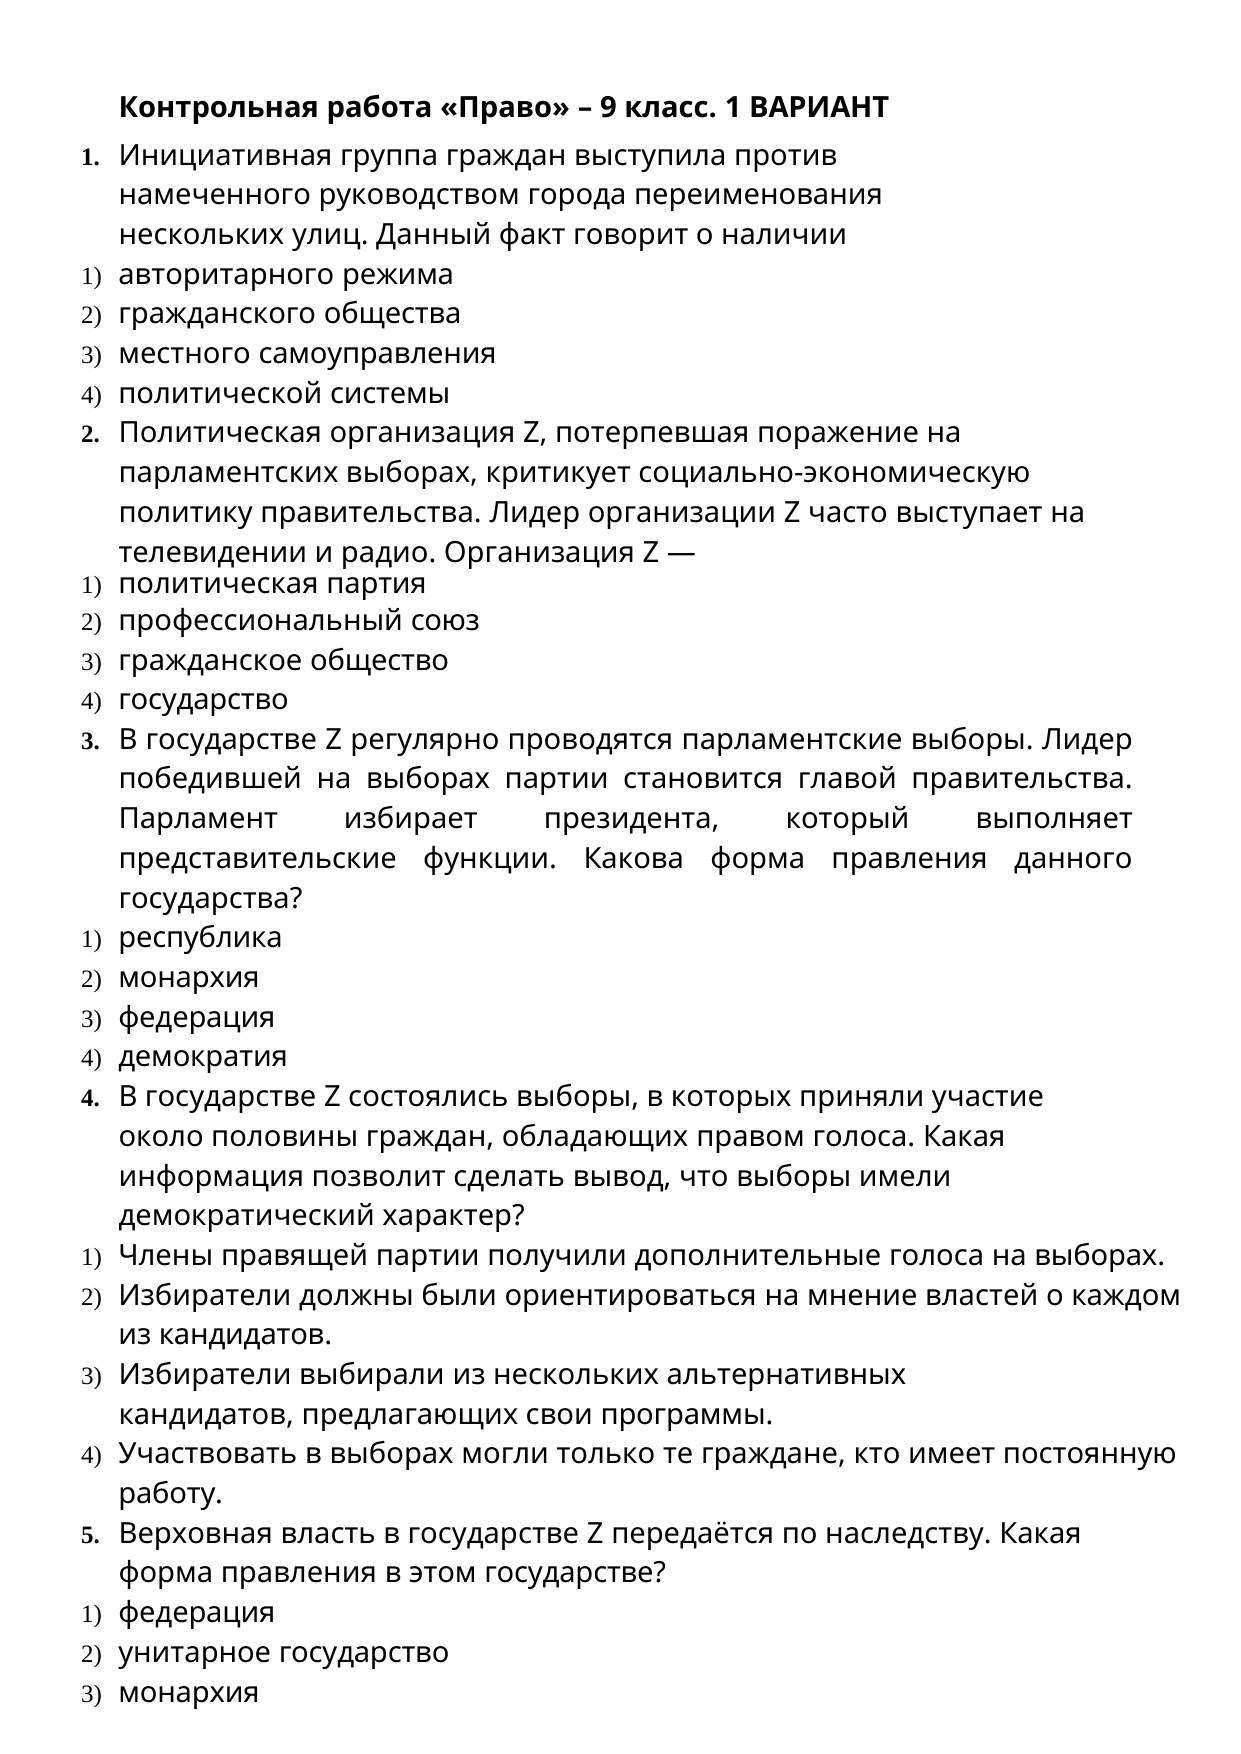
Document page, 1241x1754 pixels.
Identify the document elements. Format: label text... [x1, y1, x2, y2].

list демократия [81, 1036, 1211, 1075]
list унитарное государство [81, 1631, 1211, 1671]
list гражданское общество [81, 639, 1211, 678]
list политической системы [81, 372, 1211, 412]
list государство [81, 678, 1211, 718]
list местного самоуправления [81, 332, 1211, 372]
list Избиратели выбирали из нескольких альтернативных кандидатов, предлагающих свои программы. [81, 1353, 1045, 1433]
list авторитарного режима [81, 253, 1211, 293]
list профессиональный союз [81, 599, 1211, 639]
list Избиратели должны были ориентироваться на мнение властей о каждом из кандидатов. [81, 1274, 1211, 1353]
list монархия [81, 1671, 1211, 1711]
list В государстве Z состоялись выборы, в которых приняли участие около половины граждан, обладающих правом голоса. Какая информация позволит сделать вывод, что выборы имели демократический характер? [81, 1075, 1101, 1234]
list Верховная власть в государстве Z передаётся по наследству. Какая форма правления в этом государстве? [81, 1512, 1099, 1591]
list гражданского общества [81, 293, 1211, 332]
list В государстве Z регулярно проводятся парламентские выборы. Лидер победившей на выборах партии становится главой правительства. Парламент избирает президента, который выполняет представительские функции. Какова форма правления данного государства? [81, 718, 1133, 917]
list Участвовать в выборах могли только те граждане, кто имеет постоянную работу. [81, 1433, 1211, 1512]
list республика [81, 917, 1211, 956]
list Инициативная группа граждан выступила против намеченного руководством города переименования нескольких улиц. Данный факт говорит о наличии [81, 134, 1023, 253]
list монархия [81, 956, 1211, 996]
list Члены правящей партии получили дополнительные голоса на выборах. [81, 1234, 1211, 1274]
list Политическая организация Z, потерпевшая поражение на парламентских выборах, критикует социально-экономическую политику правительства. Лидер организации Z часто выступает на телевидении и радио. Организация Z — [81, 412, 1125, 571]
list федерация [81, 1591, 1211, 1631]
list Контрольная работа «Право» – 9 класс. 1 ВАРИАНТ [118, 87, 1023, 126]
list политическая партия [81, 571, 1211, 599]
list федерация [81, 996, 1211, 1036]
